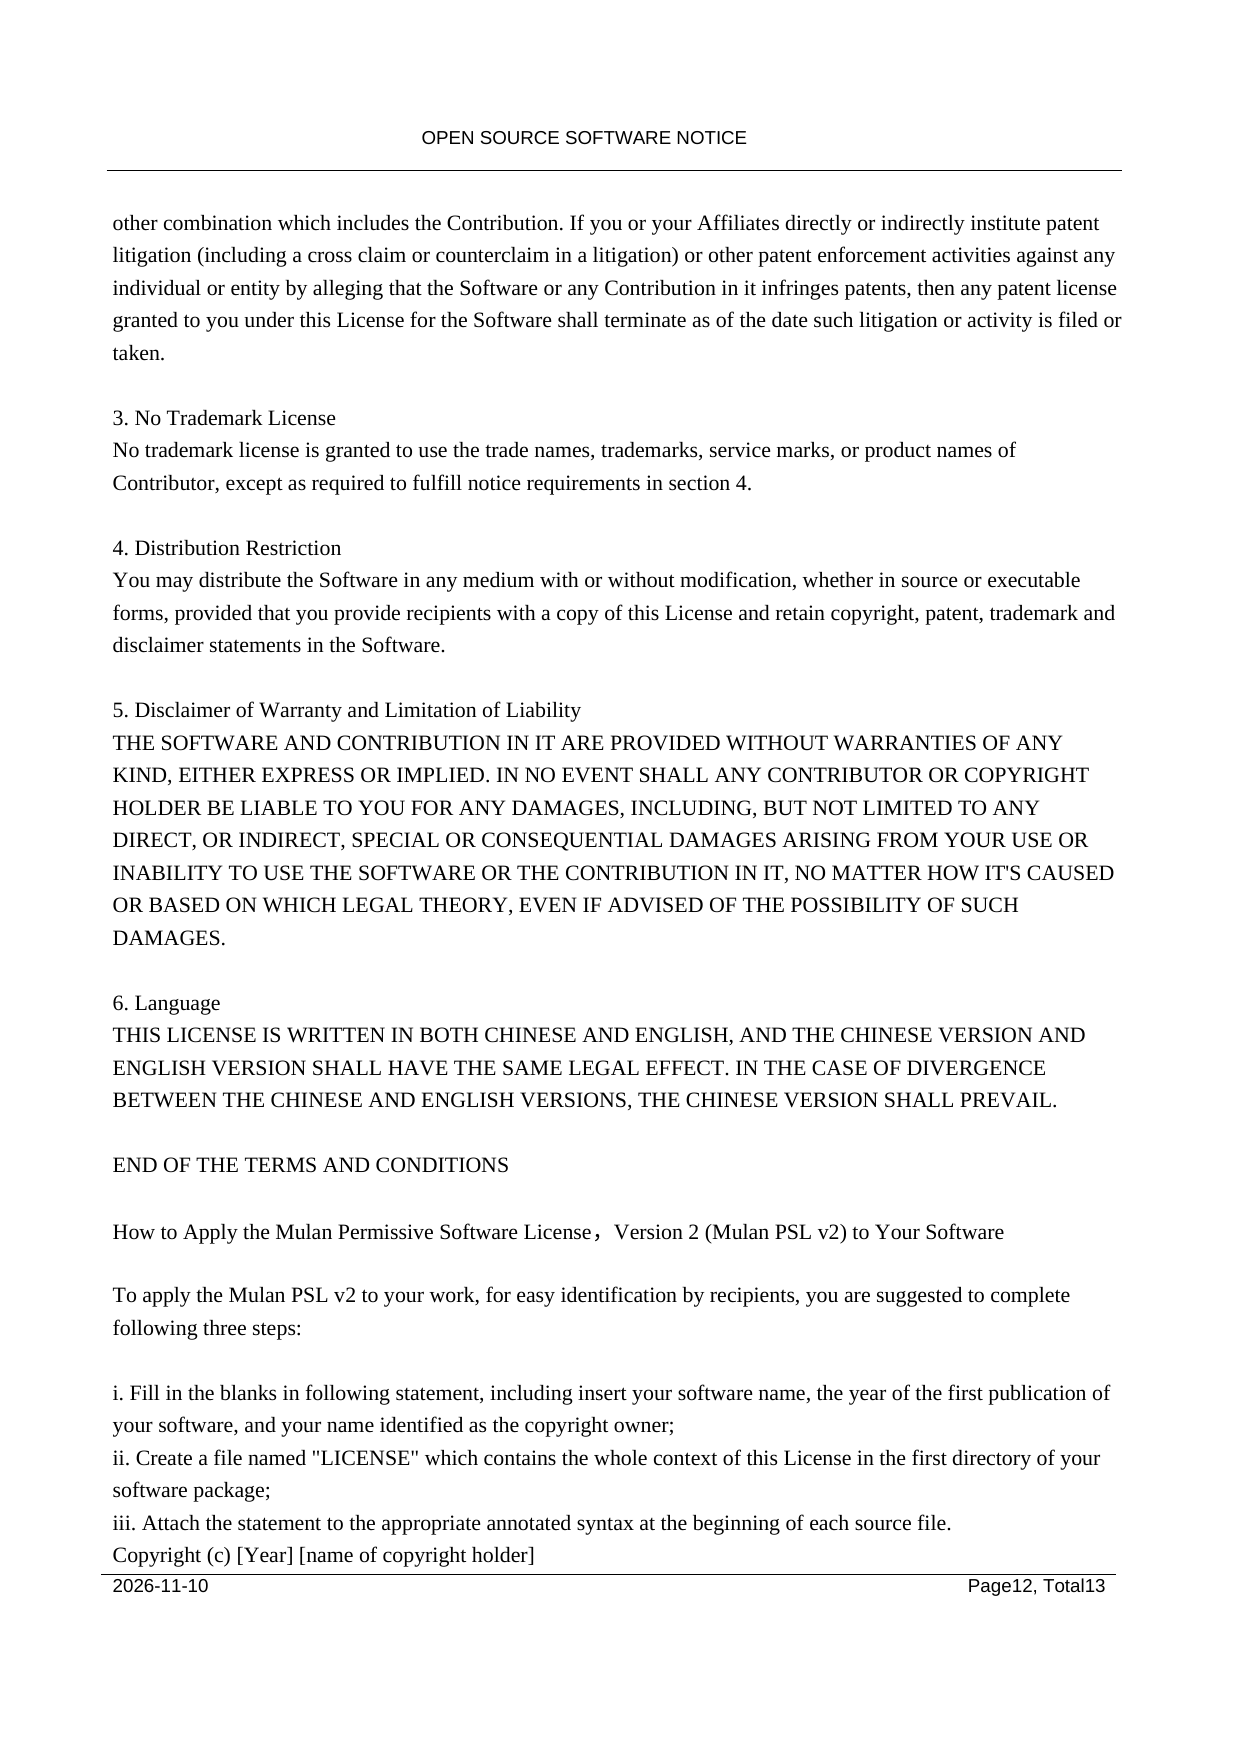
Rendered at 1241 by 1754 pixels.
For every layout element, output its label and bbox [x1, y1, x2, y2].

text [112, 206, 1128, 1571]
